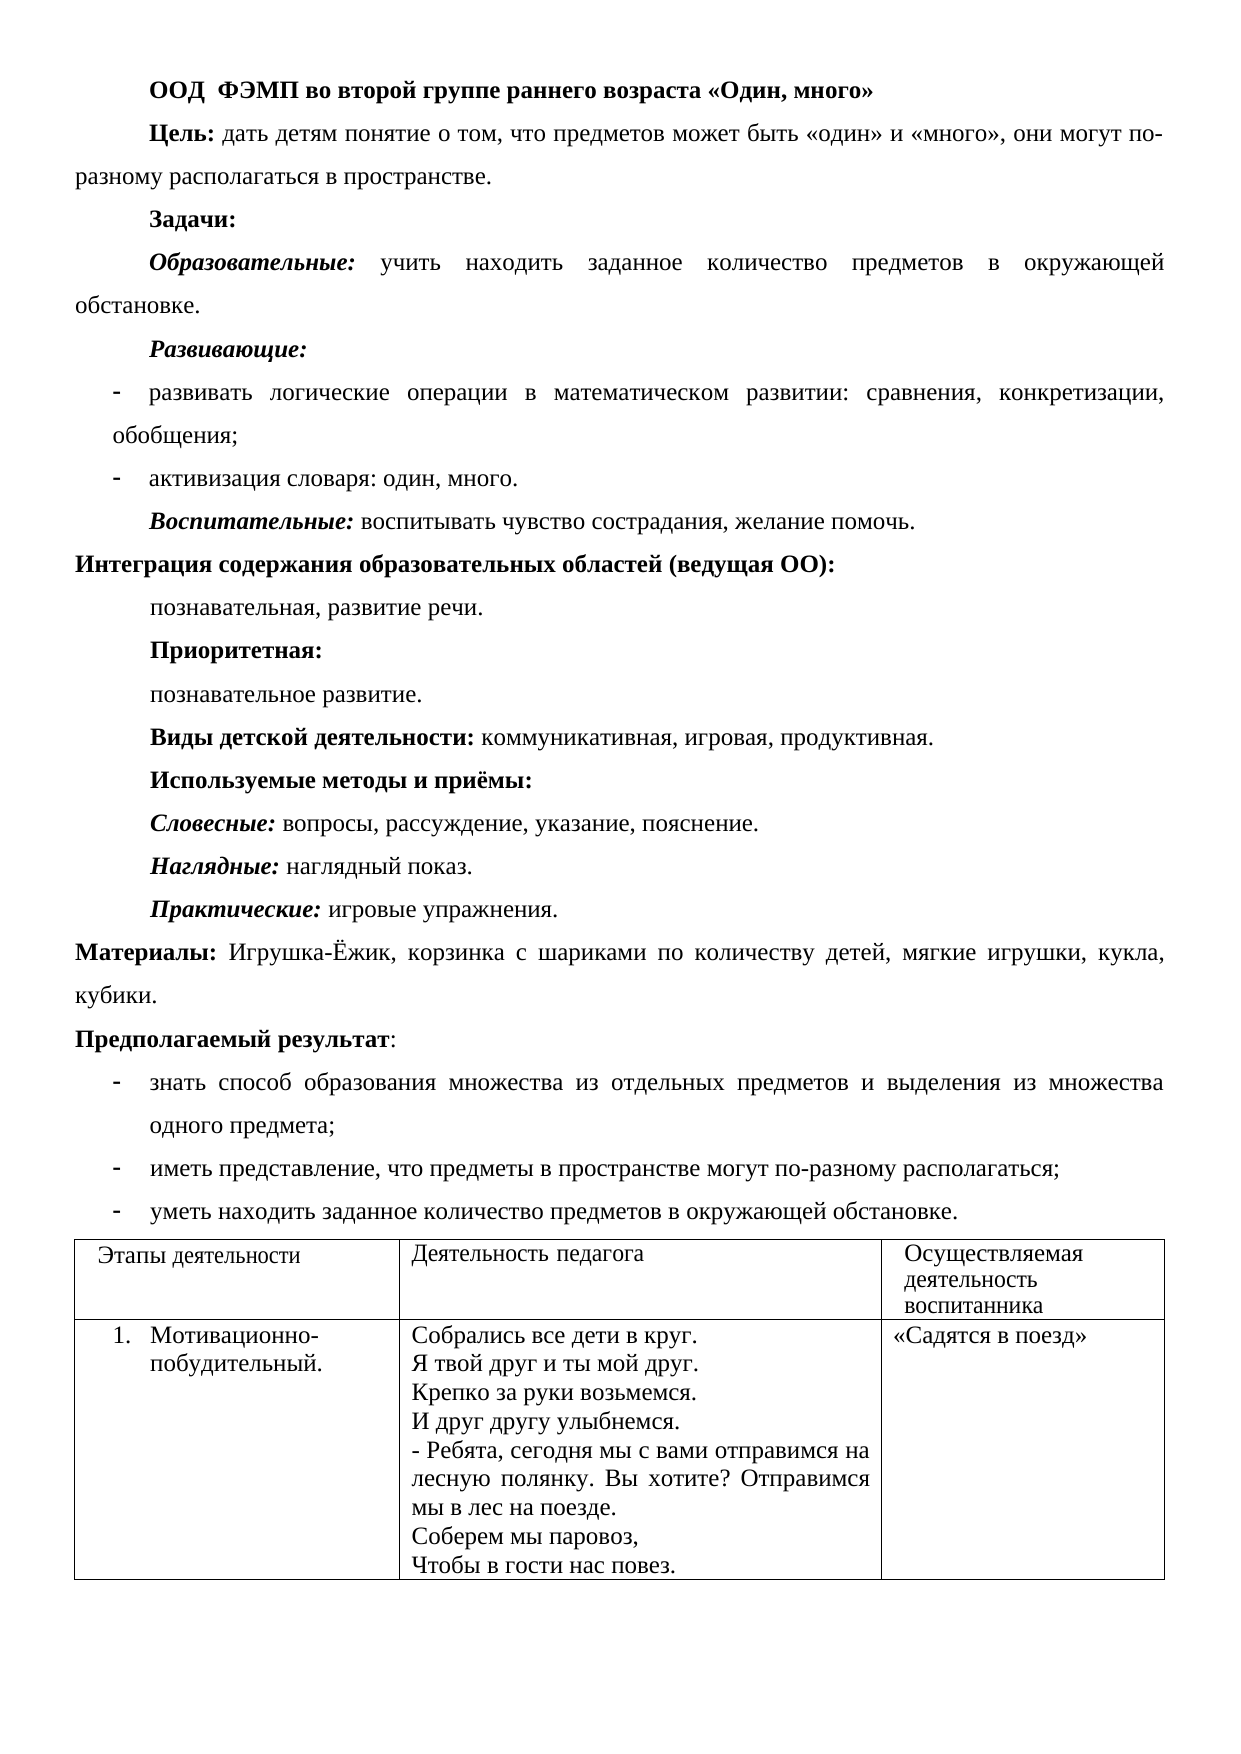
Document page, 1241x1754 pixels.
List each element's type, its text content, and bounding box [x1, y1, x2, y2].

table_cell Собрались все дети в круг. Я твой друг и ты мой друг. Крепко за руки возьмемся. И друг другу улыбнемся. - Ребята, сегодня мы с вами отправимся на лесную полянку. Вы хотите? Отправимся мы в лес на поезде. Соберем мы паровоз, Чтобы в гости нас повез. [400, 1320, 881, 1578]
text Цель: дать детям понятие о том, что предметов может быть «один» и «много», они могут по-разному располагаться в пространстве. [75, 118, 1165, 190]
text познавательная, развитие речи. [150, 592, 1165, 621]
text Наглядные: наглядный показ. [150, 851, 1165, 880]
text ООД ФЭМП во второй группе раннего возраста «Один, много» [75, 75, 1165, 104]
table_cell Мотивационно-побудительный. [75, 1320, 399, 1578]
text познавательное развитие. [150, 679, 1165, 707]
text Виды детской деятельности: коммуникативная, игровая, продуктивная. [150, 722, 1165, 751]
text Используемые методы и приёмы: [150, 765, 1165, 794]
table_header Осуществляемая деятельность воспитанника [882, 1240, 1164, 1319]
text Приоритетная: [150, 636, 1165, 664]
text Развивающие: [75, 334, 1165, 362]
list иметь представление, что предметы в пространстве могут по-разному располагаться; [112, 1153, 1165, 1182]
text Практические: игровые упражнения. [150, 894, 1165, 923]
list активизация словаря: один, много. [112, 463, 1165, 492]
text Словесные: вопросы, рассуждение, указание, пояснение. [150, 808, 1165, 837]
table_cell «Садятся в поезд» [882, 1320, 1164, 1578]
text Образовательные: учить находить заданное количество предметов в окружающей обстановке. [75, 247, 1165, 319]
list уметь находить заданное количество предметов в окружающей обстановке. [112, 1196, 1165, 1225]
table_header Этапы деятельности [75, 1240, 399, 1319]
text Интеграция содержания образовательных областей (ведущая ОО): [75, 549, 1165, 578]
table_header Деятельность педагога [400, 1240, 881, 1319]
list развивать логические операции в математическом развитии: сравнения, конкретизации, обобщения; [112, 377, 1165, 449]
list знать способ образования множества из отдельных предметов и выделения из множества одного предмета; [112, 1067, 1165, 1139]
text Материалы: Игрушка-Ёжик, корзинка с шариками по количеству детей, мягкие игрушки, кукла, кубики. [75, 937, 1165, 1009]
text Задачи: [75, 204, 1165, 233]
text Предполагаемый результат: [75, 1024, 1165, 1052]
text Воспитательные: воспитывать чувство сострадания, желание помочь. [75, 506, 1165, 535]
